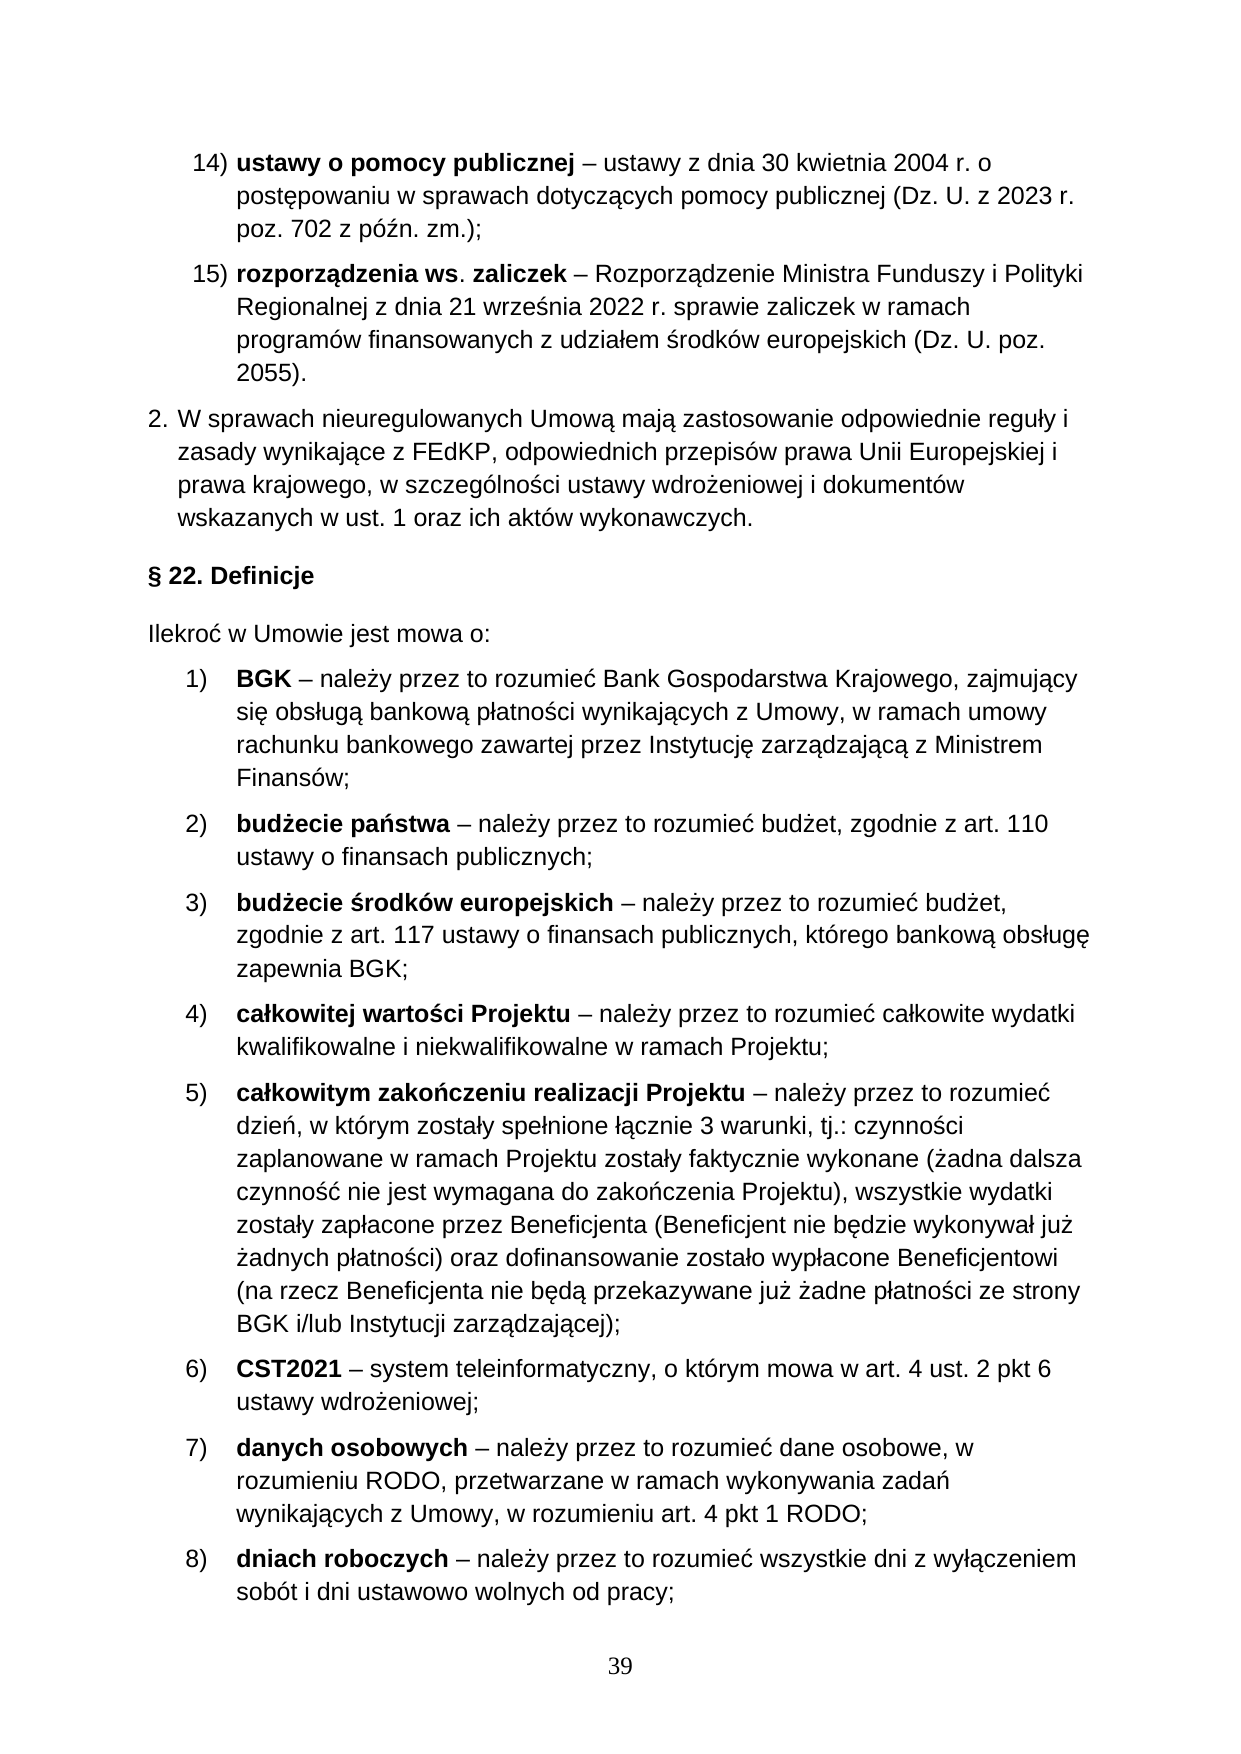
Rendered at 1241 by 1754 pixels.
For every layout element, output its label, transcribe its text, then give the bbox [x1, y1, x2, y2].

list BGK – należy przez to rozumieć Bank Gospodarstwa Krajowego, zajmujący się obsługą bankową płatności wynikających z Umowy, w ramach umowy rachunku bankowego zawartej przez Instytucję zarządzającą z Ministrem Finansów; [185, 664, 1093, 792]
list ustawy o pomocy publicznej – ustawy z dnia 30 kwietnia 2004 r. o postępowaniu w sprawach dotyczących pomocy publicznej (Dz. U. z 2023 r. poz. 702 z późn. zm.); [192, 148, 1093, 242]
list budżecie państwa – należy przez to rozumieć budżet, zgodnie z art. 110 ustawy o finansach publicznych; [185, 809, 1093, 871]
list W sprawach nieuregulowanych Umową mają zastosowanie odpowiednie reguły i zasady wynikające z FEdKP, odpowiednich przepisów prawa Unii Europejskiej i prawa krajowego, w szczególności ustawy wdrożeniowej i dokumentów wskazanych w ust. 1 oraz ich aktów wykonawczych. [148, 404, 1093, 532]
list dniach roboczych – należy przez to rozumieć wszystkie dni z wyłączeniem sobót i dni ustawowo wolnych od pracy; [185, 1544, 1093, 1606]
text Ilekroć w Umowie jest mowa o: [148, 619, 1093, 648]
list całkowitej wartości Projektu – należy przez to rozumieć całkowite wydatki kwalifikowalne i niekwalifikowalne w ramach Projektu; [185, 999, 1093, 1061]
list CST2021 – system teleinformatyczny, o którym mowa w art. 4 ust. 2 pkt 6 ustawy wdrożeniowej; [185, 1354, 1093, 1416]
subtitle § 22. Definicje [148, 561, 1093, 589]
list danych osobowych – należy przez to rozumieć dane osobowe, w rozumieniu RODO, przetwarzane w ramach wykonywania zadań wynikających z Umowy, w rozumieniu art. 4 pkt 1 RODO; [185, 1433, 1093, 1528]
list budżecie środków europejskich – należy przez to rozumieć budżet, zgodnie z art. 117 ustawy o finansach publicznych, którego bankową obsługę zapewnia BGK; [185, 887, 1093, 982]
list całkowitym zakończeniu realizacji Projektu – należy przez to rozumieć dzień, w którym zostały spełnione łącznie 3 warunki, tj.: czynności zaplanowane w ramach Projektu zostały faktycznie wykonane (żadna dalsza czynność nie jest wymagana do zakończenia Projektu), wszystkie wydatki zostały zapłacone przez Beneficjenta (Beneficjent nie będzie wykonywał już żadnych płatności) oraz dofinansowanie zostało wypłacone Beneficjentowi (na rzecz Beneficjenta nie będą przekazywane już żadne płatności ze strony BGK i/lub Instytucji zarządzającej); [185, 1078, 1093, 1337]
list rozporządzenia ws. zaliczek – Rozporządzenie Ministra Funduszy i Polityki Regionalnej z dnia 21 września 2022 r. sprawie zaliczek w ramach programów finansowanych z udziałem środków europejskich (Dz. U. poz. 2055). [192, 259, 1093, 387]
